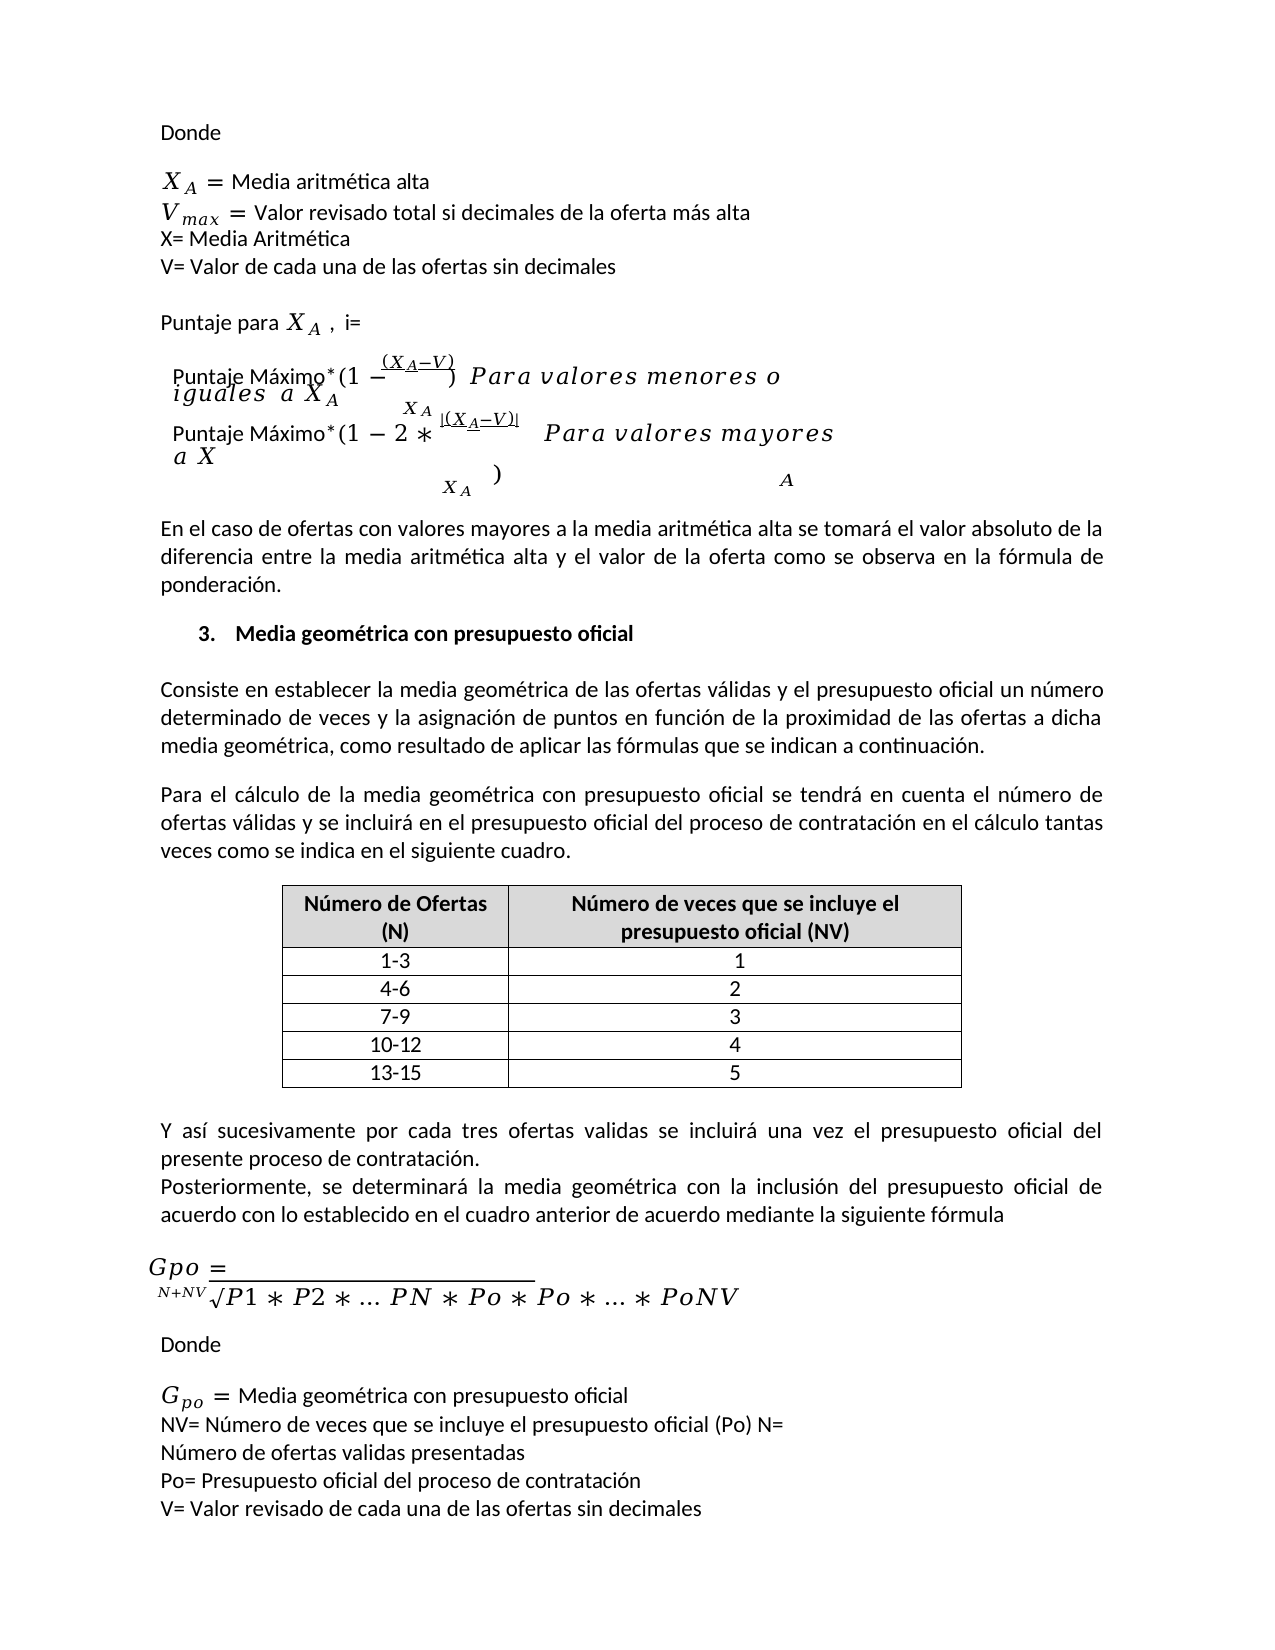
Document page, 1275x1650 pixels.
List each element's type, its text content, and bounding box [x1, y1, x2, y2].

text Para el cálculo de la media geométrica con presupuesto oficial se tendrá en cuenta el número de ofertas válidas y se incluirá en el presupuesto oficial del proceso de contratación en el cálculo tantas veces como se indica en el siguiente cuadro. [160, 780, 1105, 864]
table_cell 3 [509, 1004, 961, 1031]
text Posteriormente, se determinará la media geométrica con la inclusión del presupuesto oficial de acuerdo con lo establecido en el cuadro anterior de acuerdo mediante la siguiente fórmula [160, 1172, 1104, 1228]
table_cell 4-6 [283, 976, 508, 1003]
text 𝐺𝑝𝑜 = Media geométrica con presupuesto oficial [160, 1380, 1127, 1410]
text V= Valor de cada una de las ofertas sin decimales [160, 252, 1127, 280]
table_header (𝑋𝐴−𝑉) Puntaje Máximo*(1 − ) 𝑃𝑎𝑟𝑎 𝑣𝑎𝑙𝑜𝑟𝑒𝑠 𝑚𝑒𝑛𝑜𝑟𝑒𝑠 𝑜 𝑖𝑔𝑢𝑎𝑙𝑒𝑠 𝑎 𝑋𝐴 𝑋𝐴 [167, 358, 853, 417]
table_header Número de veces que se incluye el presupuesto oficial (NV) [509, 886, 961, 947]
text 𝑉𝑚𝑎𝑥 = Valor revisado total si decimales de la oferta más alta X= Media Aritmética [160, 198, 771, 252]
text Consiste en establecer la media geométrica de las ofertas válidas y el presupuesto oficial un número determinado de veces y la asignación de puntos en función de la proximidad de las ofertas a dicha media geométrica, como resultado de aplicar las fórmulas que se indican a continuación. [160, 675, 1104, 759]
text Puntaje para 𝑋𝐴 , i= [160, 308, 1127, 339]
table_cell 5 [509, 1060, 961, 1087]
table_cell 4 [509, 1032, 961, 1059]
table_cell 1 [509, 948, 961, 975]
table_cell 10-12 [283, 1032, 508, 1059]
text 𝑁+𝑁𝑉√𝑃1 ∗ 𝑃2 ∗ … 𝑃𝑁 ∗ 𝑃𝑜 ∗ 𝑃𝑜 ∗ … ∗ 𝑃𝑜𝑁𝑉 [156, 1283, 1127, 1311]
text Donde [160, 118, 1127, 146]
table_cell 13-15 [283, 1060, 508, 1087]
text En el caso de ofertas con valores mayores a la media aritmética alta se tomará el valor absoluto de la diferencia entre la media aritmética alta y el valor de la oferta como se observa en la fórmula de ponderación. [160, 514, 1104, 598]
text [160, 1494, 737, 1522]
text NV= Número de veces que se incluye el presupuesto oficial (Po) N= Número de ofertas validas presentadas [160, 1410, 795, 1466]
table_cell 1-3 [283, 948, 508, 975]
text Donde [160, 1331, 1127, 1359]
subtitle Media geométrica con presupuesto oficial [198, 619, 1127, 647]
table_cell 7-9 [283, 1004, 508, 1031]
text Po= Presupuesto oficial del proceso de contratación [160, 1466, 1127, 1494]
table_cell Puntaje Máximo*(1 − 2 ∗ |(𝑋𝐴−𝑉)| 𝑃𝑎𝑟𝑎 𝑣𝑎𝑙𝑜𝑟𝑒𝑠 𝑚𝑎𝑦𝑜𝑟𝑒𝑠 𝑎 𝑋 ) 𝐴 𝑋𝐴 [167, 417, 853, 496]
table_cell 2 [509, 976, 961, 1003]
text 𝐺𝑝𝑜 = [148, 1253, 1127, 1281]
text Y así sucesivamente por cada tres ofertas validas se incluirá una vez el presupuesto oficial del presente proceso de contratación. [160, 1116, 1104, 1172]
text 𝑋𝐴 = Media aritmética alta [160, 167, 1127, 198]
table_header Número de Ofertas (N) [283, 886, 508, 947]
